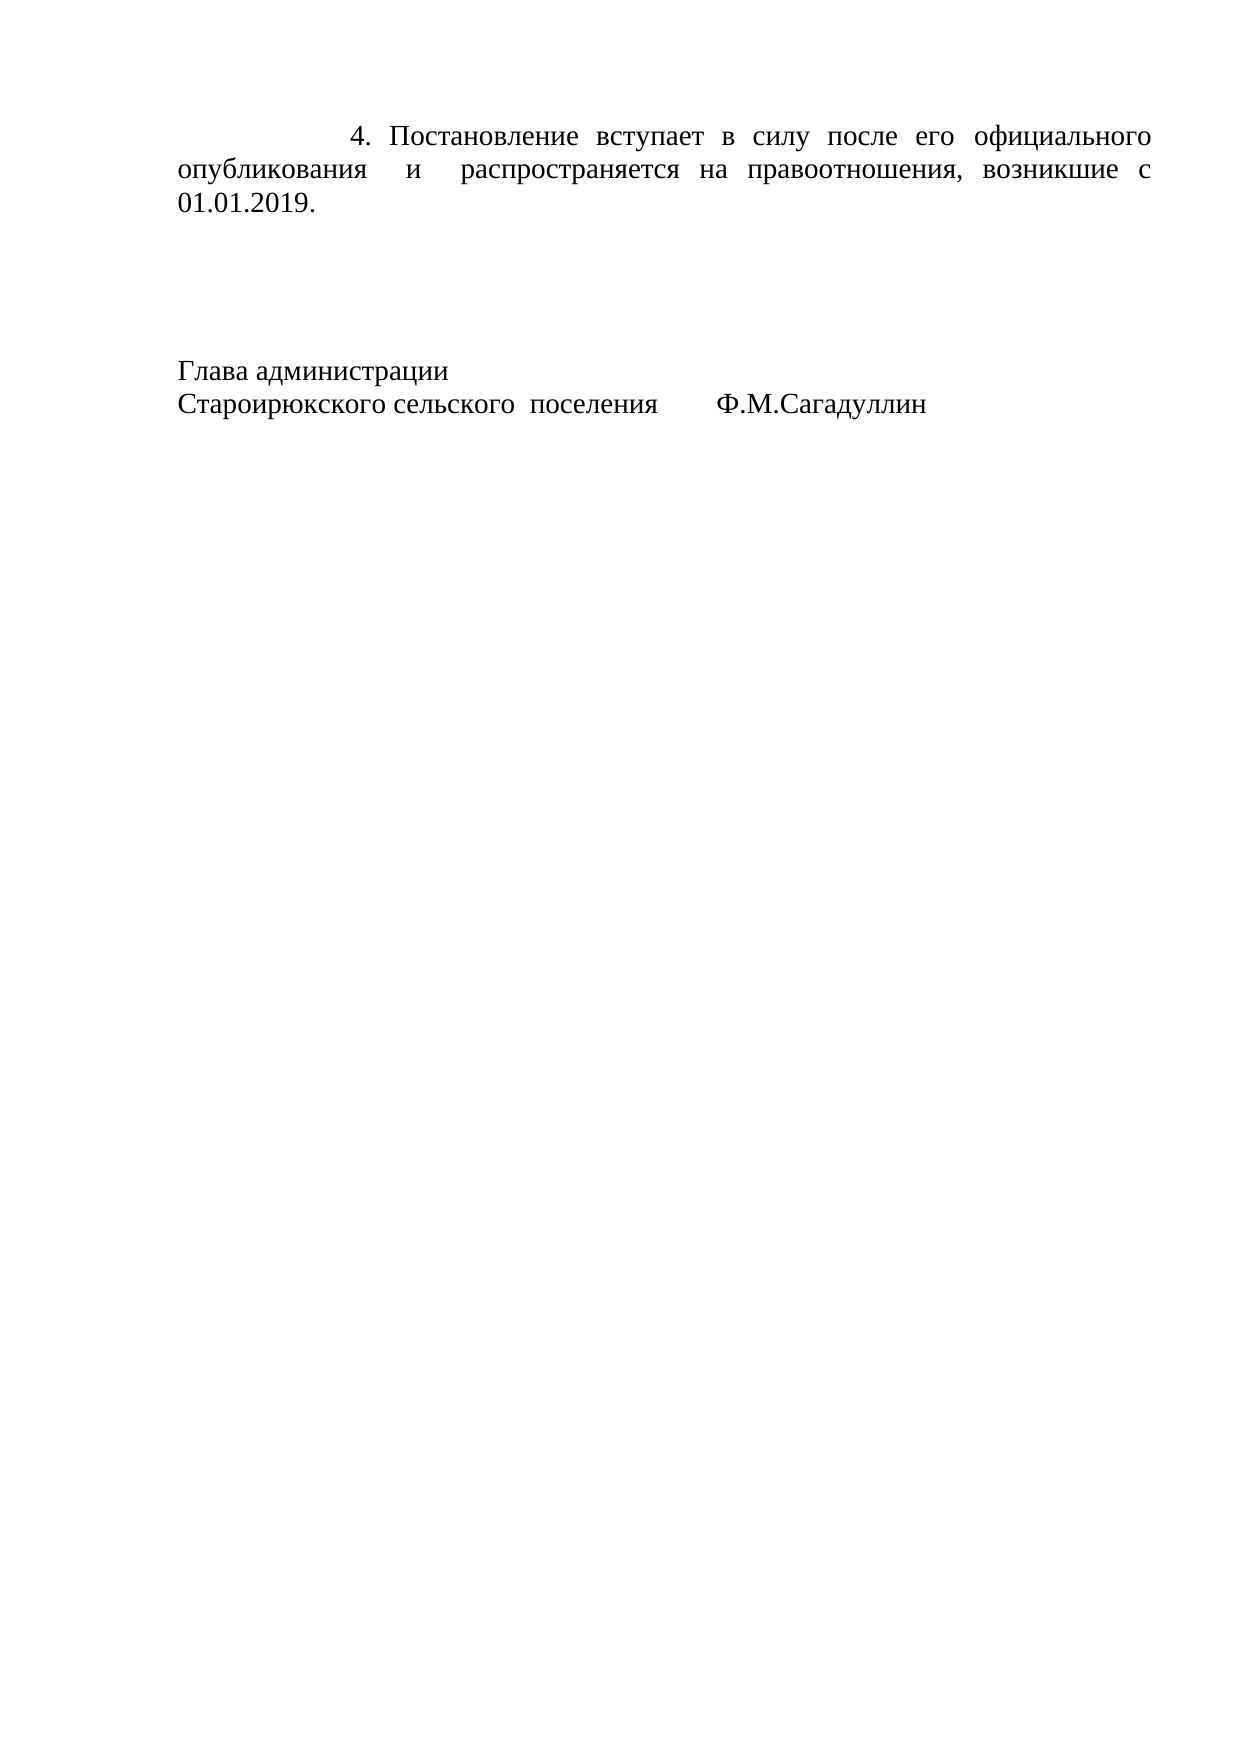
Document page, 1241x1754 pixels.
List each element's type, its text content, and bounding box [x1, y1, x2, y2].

text Глава администрации [177, 353, 1152, 386]
text 4. Постановление вступает в силу после его официального опубликования и распространяется на правоотношения, возникшие с 01.01.2019. [177, 118, 1152, 219]
text Староирюкского сельского поселения Ф.М.Сагадуллин [177, 386, 1152, 420]
